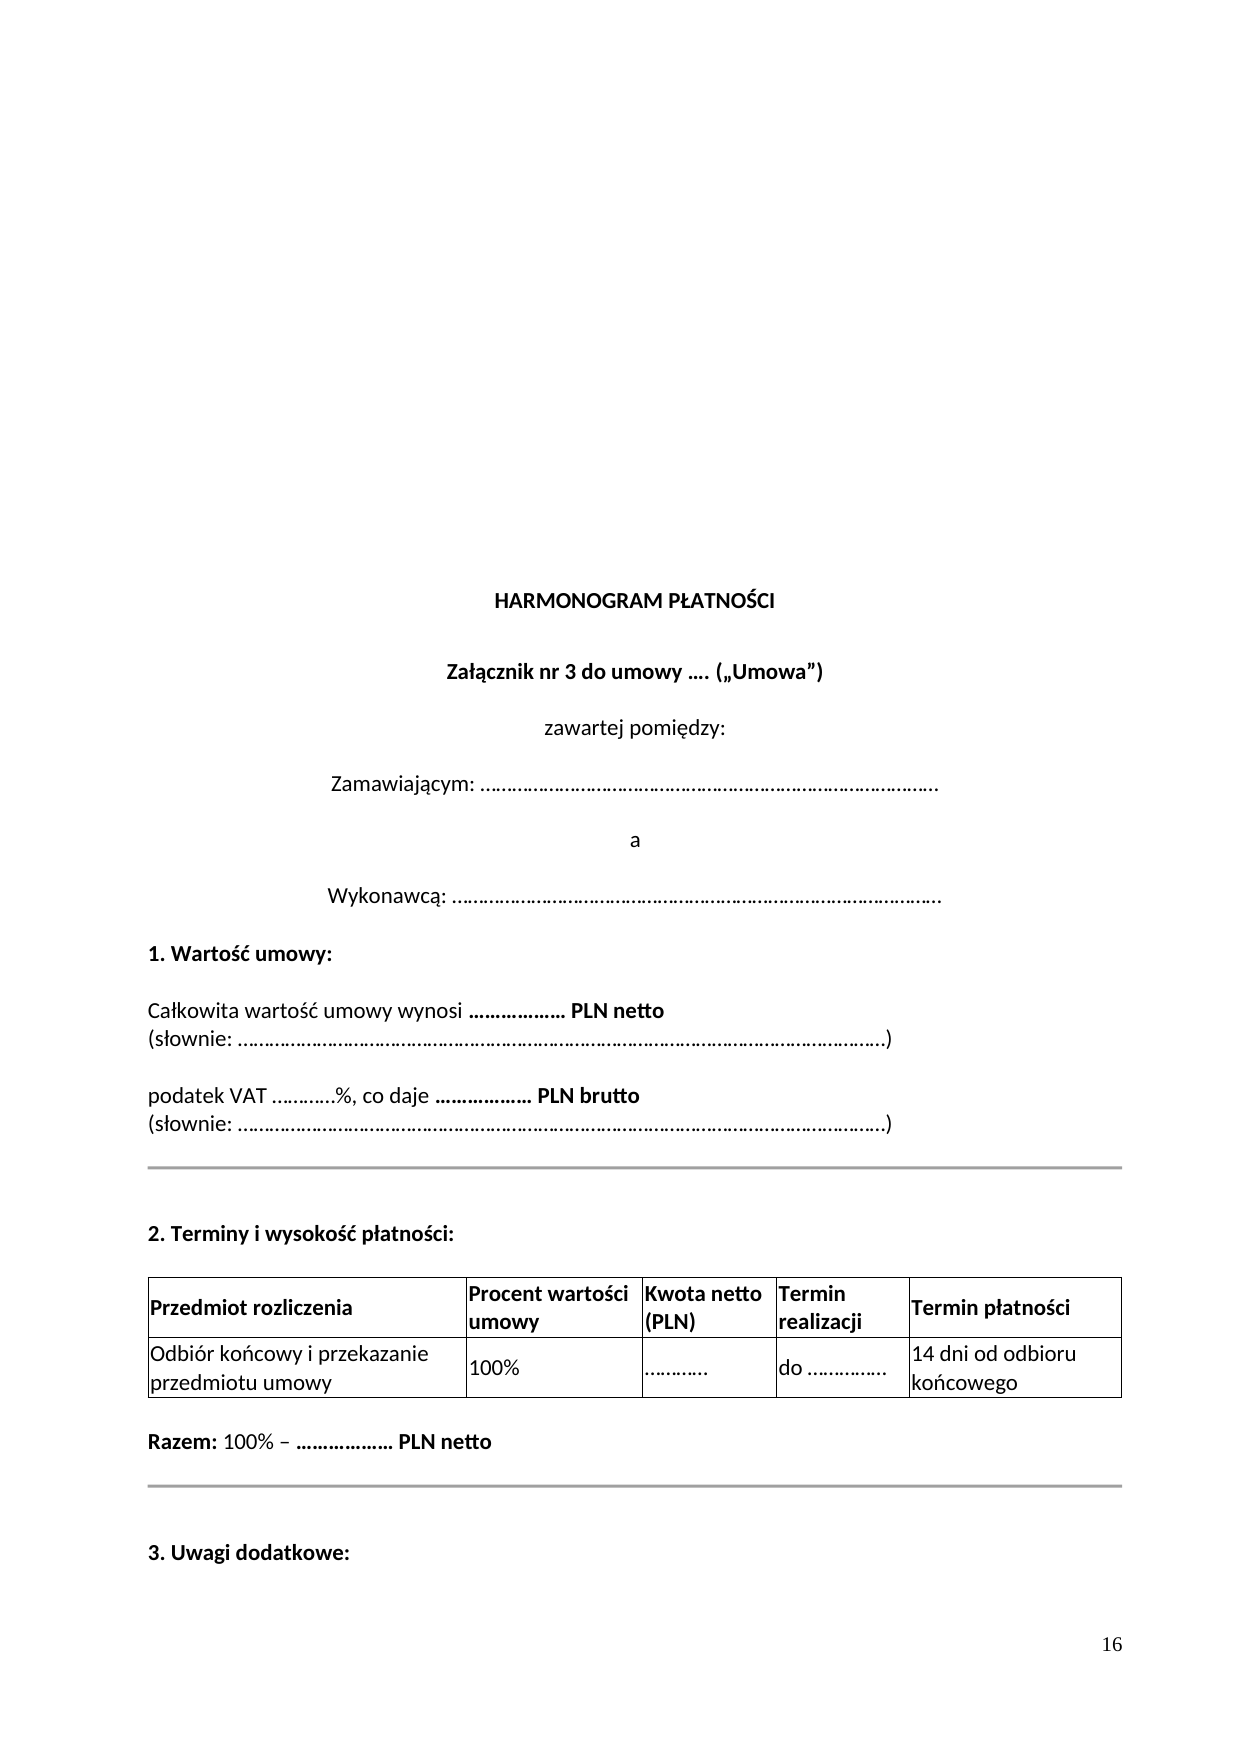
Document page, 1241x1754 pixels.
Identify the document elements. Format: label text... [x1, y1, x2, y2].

text 2. Terminy i wysokość płatności: [148, 1219, 1122, 1248]
text Zamawiającym: …………………………………………………………………………… [148, 741, 1122, 797]
table_header Termin realizacji [777, 1278, 909, 1337]
table_cell 100% [467, 1338, 642, 1397]
table_header Przedmiot rozliczenia [149, 1278, 466, 1337]
text Razem: 100% – ……………… PLN netto [148, 1427, 1122, 1455]
table_header Kwota netto (PLN) [643, 1278, 776, 1337]
text Załącznik nr 3 do umowy …. („Umowa”) [148, 657, 1122, 685]
table_header Procent wartości umowy [467, 1278, 642, 1337]
text Całkowita wartość umowy wynosi ……………… PLN netto (słownie: ……………………………………………………………………………………………………………) [148, 996, 1122, 1052]
table_cell do …………… [777, 1338, 909, 1397]
text HARMONOGRAM PŁATNOŚCI [148, 586, 1122, 614]
text Wykonawcą: ………………………………………………………………………………… [148, 853, 1122, 909]
text a [148, 797, 1122, 853]
text zawartej pomiędzy: [148, 685, 1122, 741]
text 3. Uwagi dodatkowe: [148, 1538, 1122, 1566]
table_cell 14 dni od odbioru końcowego [910, 1338, 1121, 1397]
table_cell Odbiór końcowy i przekazanie przedmiotu umowy [149, 1338, 466, 1397]
text podatek VAT …………%, co daje ……………… PLN brutto (słownie: ……………………………………………………………………………………………………………) [148, 1081, 1122, 1137]
text 1. Wartość umowy: [148, 939, 1122, 967]
table_header Termin płatności [910, 1278, 1121, 1337]
table_cell ………… [643, 1338, 776, 1397]
